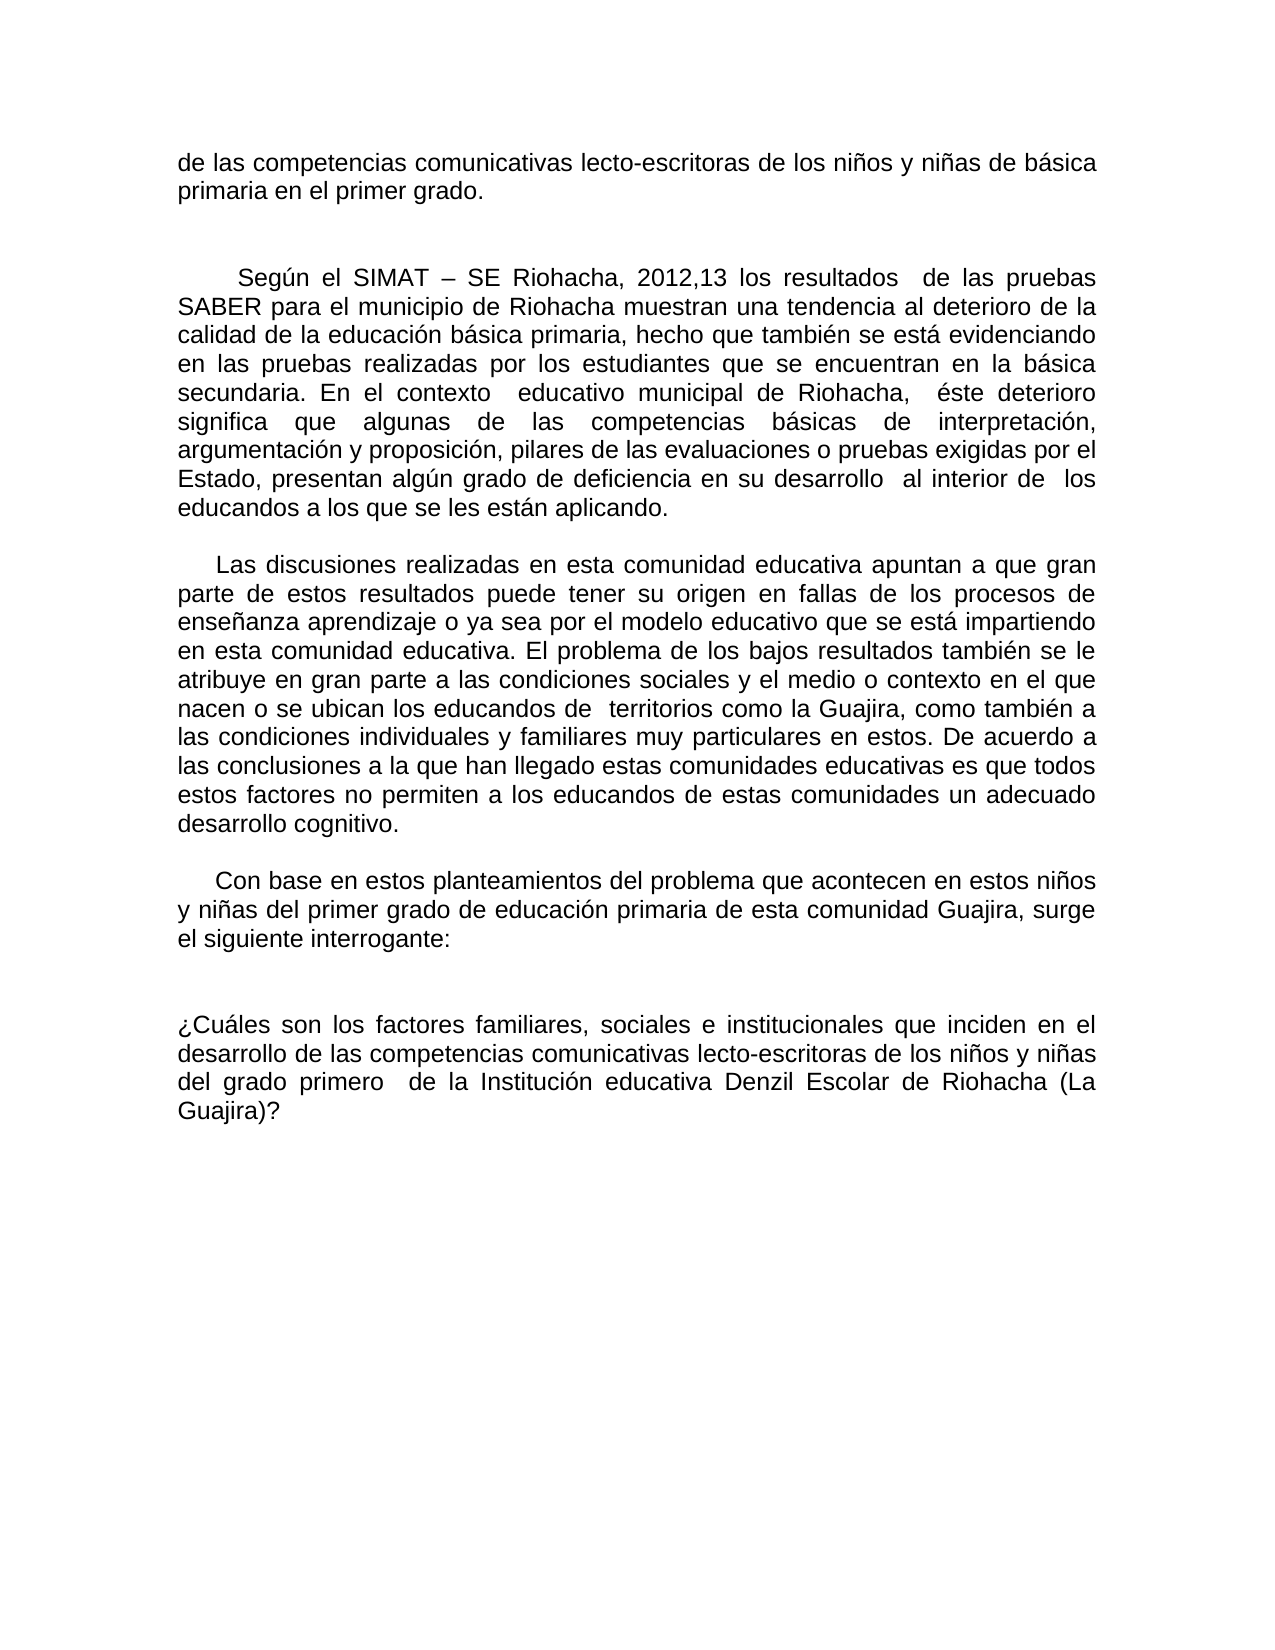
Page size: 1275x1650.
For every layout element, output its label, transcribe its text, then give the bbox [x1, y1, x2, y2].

text Con base en estos planteamientos del problema que acontecen en estos niños y niñas del primer grado de educación primaria de esta comunidad Guajira, surge el siguiente interrogante: [177, 866, 1098, 952]
text ¿Cuáles son los factores familiares, sociales e institucionales que inciden en el desarrollo de las competencias comunicativas lecto-escritoras de los niños y niñas del grado primero de la Institución educativa Denzil Escolar de Riohacha (La Guajira)? [177, 1010, 1098, 1125]
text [177, 148, 1098, 205]
text Según el SIMAT – SE Riohacha, 2012,13 los resultados de las pruebas SABER para el municipio de Riohacha muestran una tendencia al deterioro de la calidad de la educación básica primaria, hecho que también se está evidenciando en las pruebas realizadas por los estudiantes que se encuentran en la básica secundaria. En el contexto educativo municipal de Riohacha, éste deterioro significa que algunas de las competencias básicas de interpretación, argumentación y proposición, pilares de las evaluaciones o pruebas exigidas por el Estado, presentan algún grado de deficiencia en su desarrollo al interior de los educandos a los que se les están aplicando. [177, 263, 1098, 522]
text Las discusiones realizadas en esta comunidad educativa apuntan a que gran parte de estos resultados puede tener su origen en fallas de los procesos de enseñanza aprendizaje o ya sea por el modelo educativo que se está impartiendo en esta comunidad educativa. El problema de los bajos resultados también se le atribuye en gran parte a las condiciones sociales y el medio o contexto en el que nacen o se ubican los educandos de territorios como la Guajira, como también a las condiciones individuales y familiares muy particulares en estos. De acuerdo a las conclusiones a la que han llegado estas comunidades educativas es que todos estos factores no permiten a los educandos de estas comunidades un adecuado desarrollo cognitivo. [177, 550, 1098, 837]
